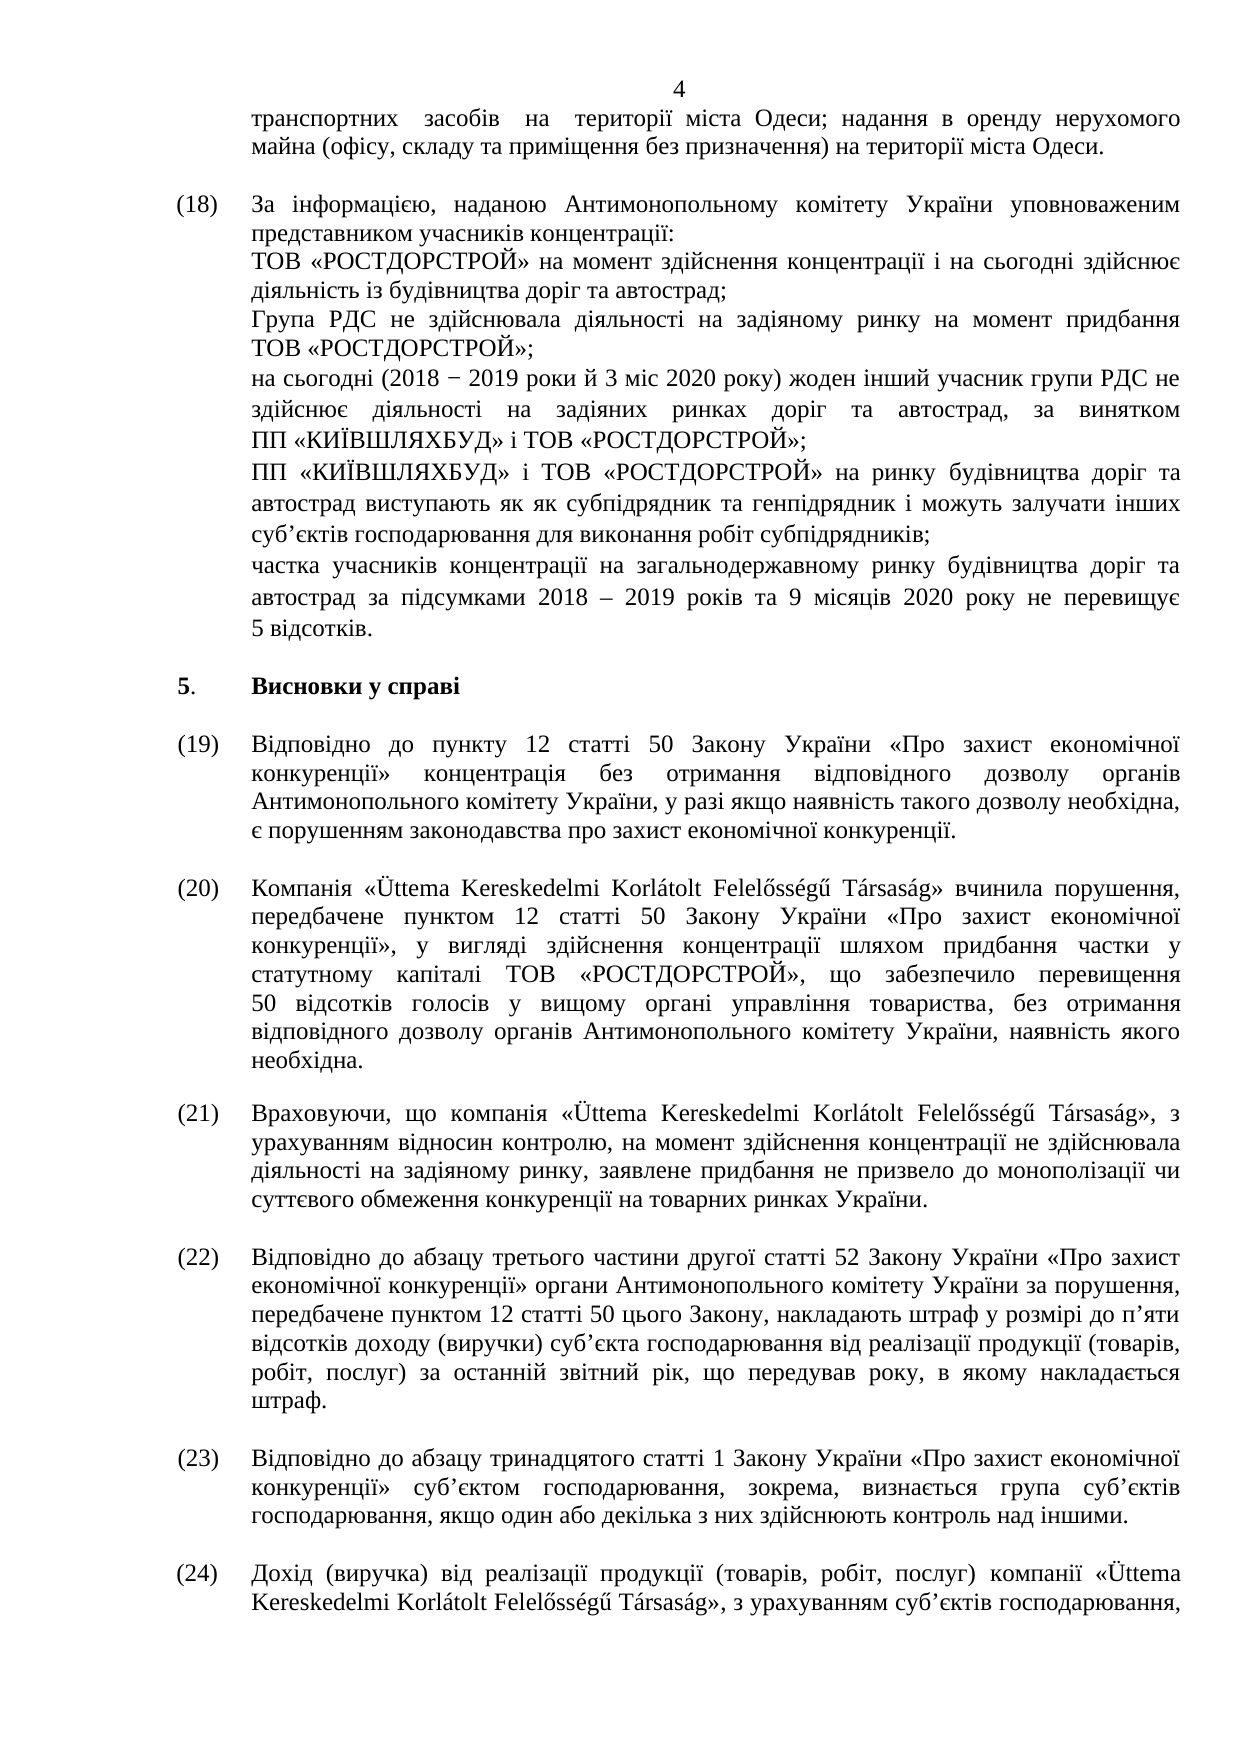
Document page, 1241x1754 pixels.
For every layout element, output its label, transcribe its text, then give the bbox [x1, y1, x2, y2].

text ПП «КИЇВШЛЯХБУД» і ТОВ «РОСТДОРСТРОЙ» на ринку будівництва доріг та автострад виступають як як субпідрядник та генпідрядник і можуть залучати інших суб’єктів господарювання для виконання робіт субпідрядників; [251, 455, 1181, 549]
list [176, 103, 1181, 160]
text частка учасників концентрації на загальнодержавному ринку будівництва доріг та автострад за підсумками 2018 – 2019 років та 9 місяців 2020 року не перевищує 5 відсотків. [251, 549, 1181, 643]
list Відповідно до пункту 12 статті 50 Закону України «Про захист економічної конкуренції» концентрація без отримання відповідного дозволу органів Антимонопольного комітету України, у разі якщо наявність такого дозволу необхідна, є порушенням законодавства про захист економічної конкуренції. [177, 729, 1181, 844]
text на сьогодні (2018 − 2019 роки й 3 міс 2020 року) жоден інший учасник групи РДС не здійснює діяльності на задіяних ринках доріг та автострад, за винятком ПП «КИЇВШЛЯХБУД» і ТОВ «РОСТДОРСТРОЙ»; [251, 361, 1181, 455]
text Група РДС не здійснювала діяльності на задіяному ринку на момент придбання ТОВ «РОСТДОРСТРОЙ»; [251, 304, 1181, 361]
list Враховуючи, що компанія «Üttema Kereskedelmi Korlátolt Felelősségű Társaság», з урахуванням відносин контролю, на момент здійснення концентрації не здійснювала діяльності на задіяному ринку, заявлене придбання не призвело до монополізації чи суттєвого обмеження конкуренції на товарних ринках України. [177, 1098, 1181, 1213]
list За інформацією, наданою Антимонопольному комітету України уповноваженим представником учасників концентрації: [176, 189, 1181, 246]
list Відповідно до абзацу третього частини другої статті 52 Закону України «Про захист економічної конкуренції» органи Антимонопольного комітету України за порушення, передбачене пунктом 12 статті 50 цього Закону, накладають штраф у розмірі до п’яти відсотків доходу (виручки) суб’єкта господарювання від реалізації продукції (товарів, робіт, послуг) за останній звітний рік, що передував року, в якому накладається штраф. [177, 1242, 1181, 1414]
list Відповідно до абзацу тринадцятого статті 1 Закону України «Про захист економічної конкуренції» суб’єктом господарювання, зокрема, визнається група суб’єктів господарювання, якщо один або декілька з них здійснюють контроль над іншими. [177, 1443, 1181, 1529]
text ТОВ «РОСТДОРСТРОЙ» на момент здійснення концентрації і на сьогодні здійснює діяльність із будівництва доріг та автострад; [251, 246, 1181, 304]
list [176, 1558, 1181, 1615]
list Компанія «Üttema Kereskedelmi Korlátolt Felelősségű Társaság» вчинила порушення, передбачене пунктом 12 статті 50 Закону України «Про захист економічної конкуренції», у вигляді здійснення концентрації шляхом придбання частки у статутному капіталі ТОВ «РОСТДОРСТРОЙ», що забезпечило перевищення 50 відсотків голосів у вищому органі управління товариства, без отримання відповідного дозволу органів Антимонопольного комітету України, наявність якого необхідна. [177, 873, 1181, 1074]
text 5. Висновки у справі [177, 671, 1181, 700]
